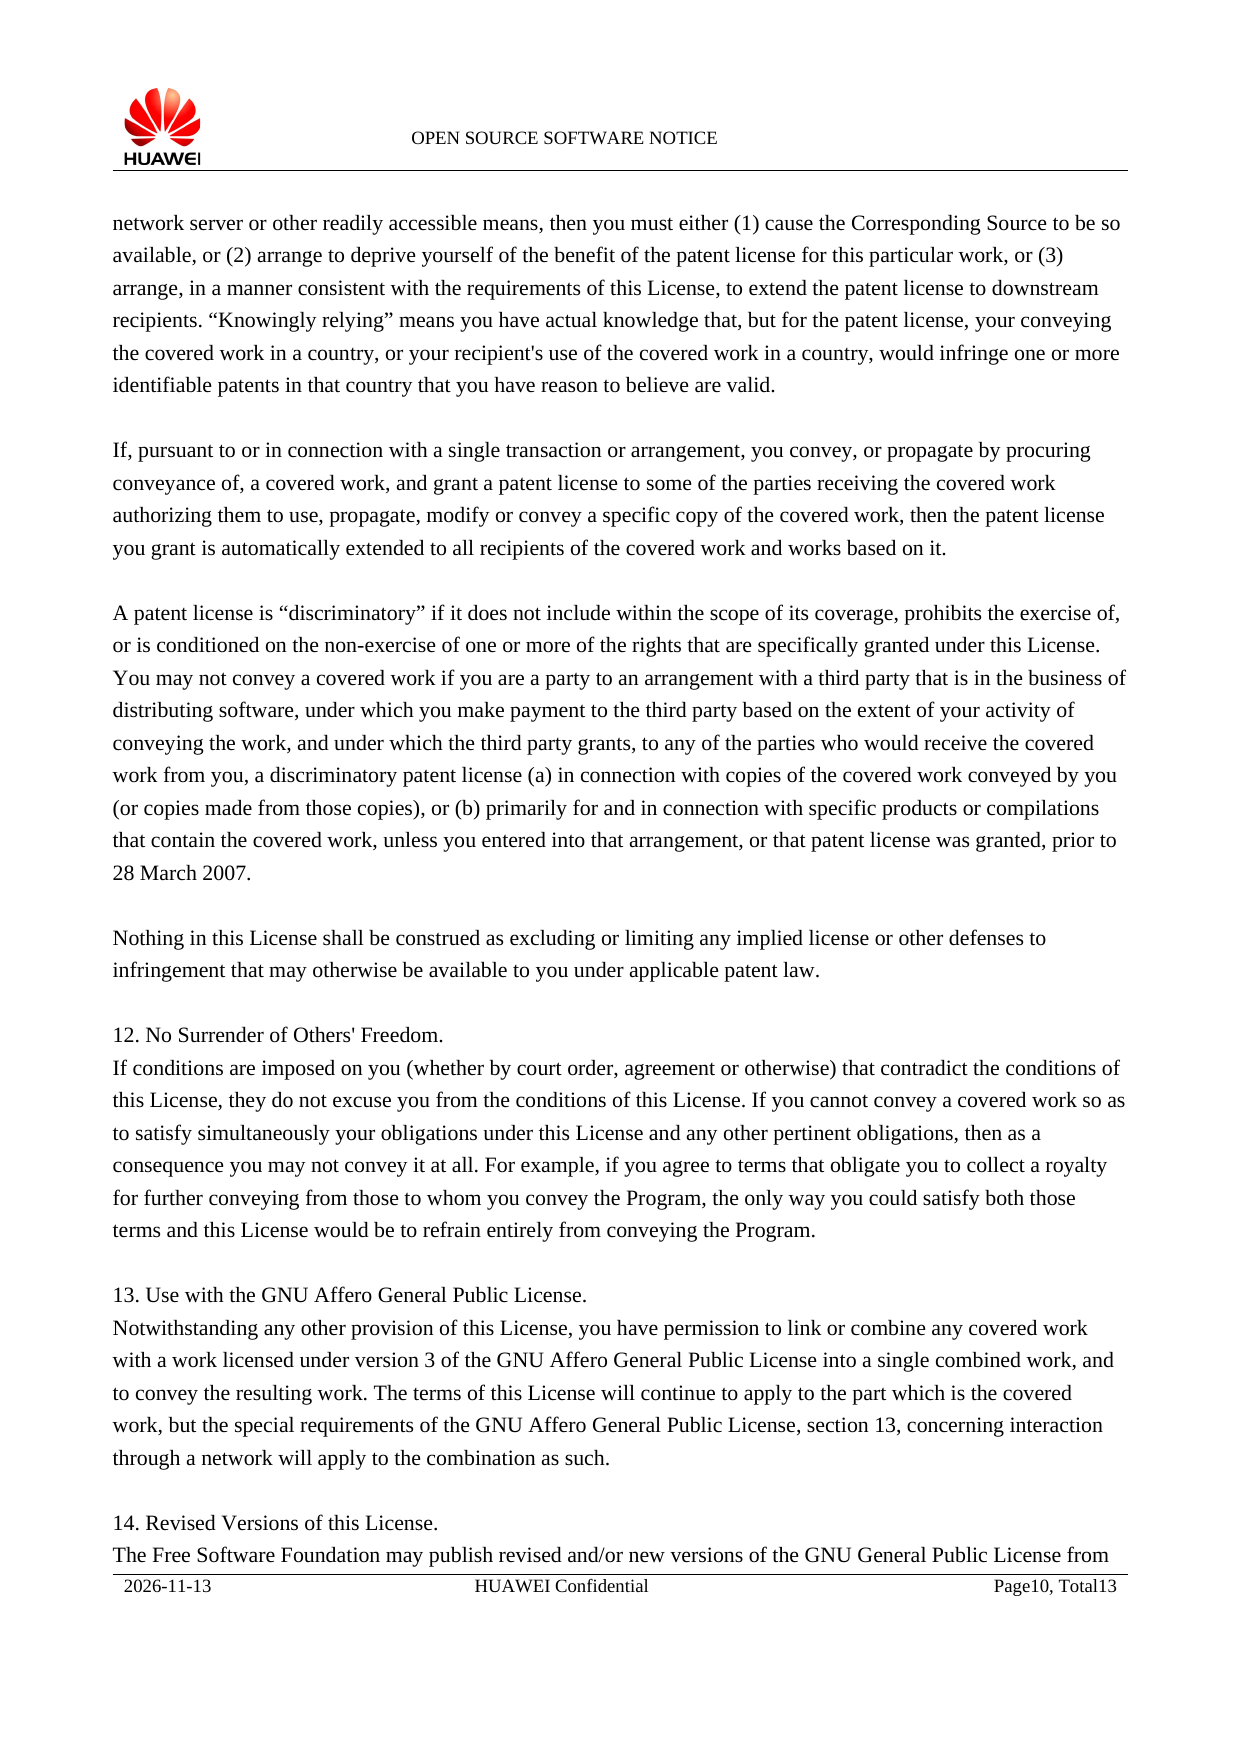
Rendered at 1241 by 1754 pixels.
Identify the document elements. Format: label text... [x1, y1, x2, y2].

picture [124, 88, 201, 165]
